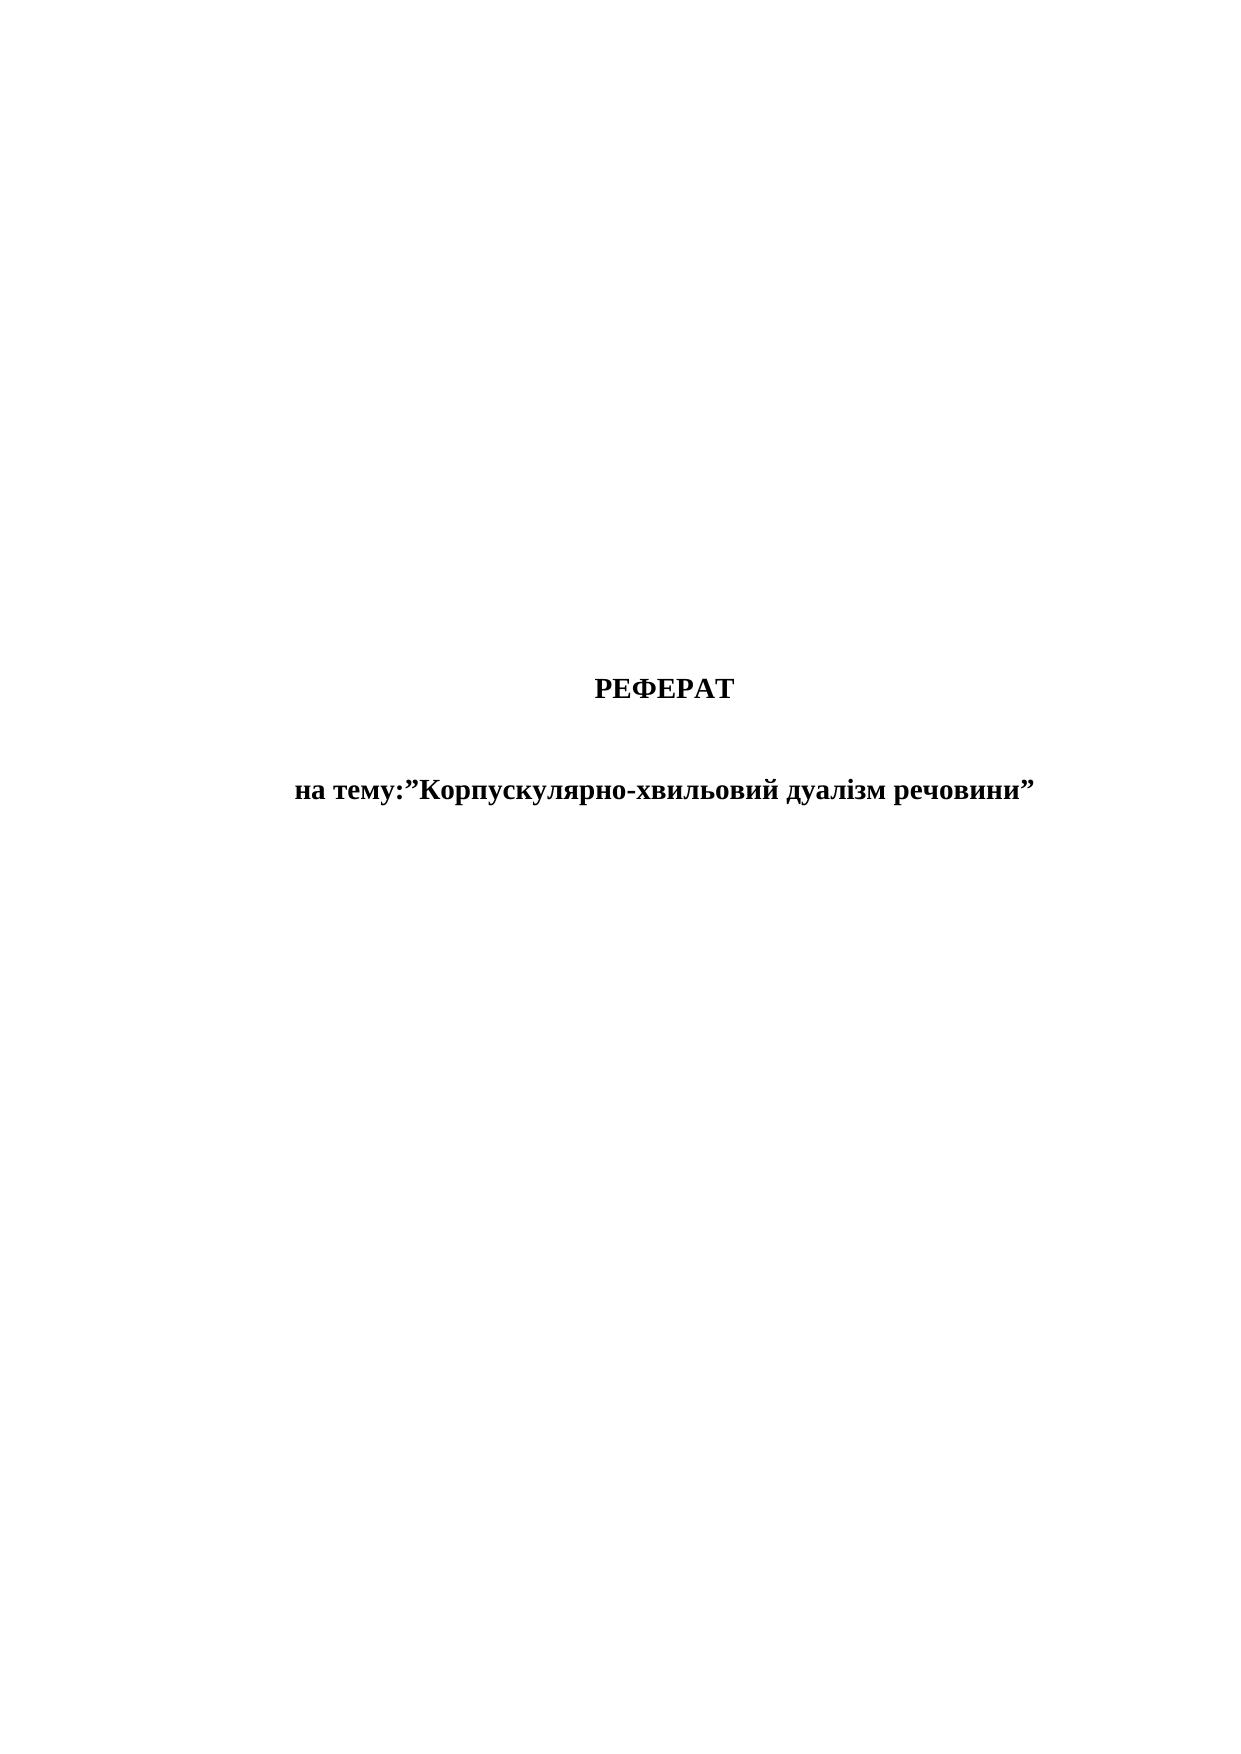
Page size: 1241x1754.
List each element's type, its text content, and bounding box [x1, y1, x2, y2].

text РЕФЕРАТ [177, 672, 1152, 705]
text на тему:”Корпускулярно-хвильовий дуалізм речовини” [177, 772, 1152, 806]
